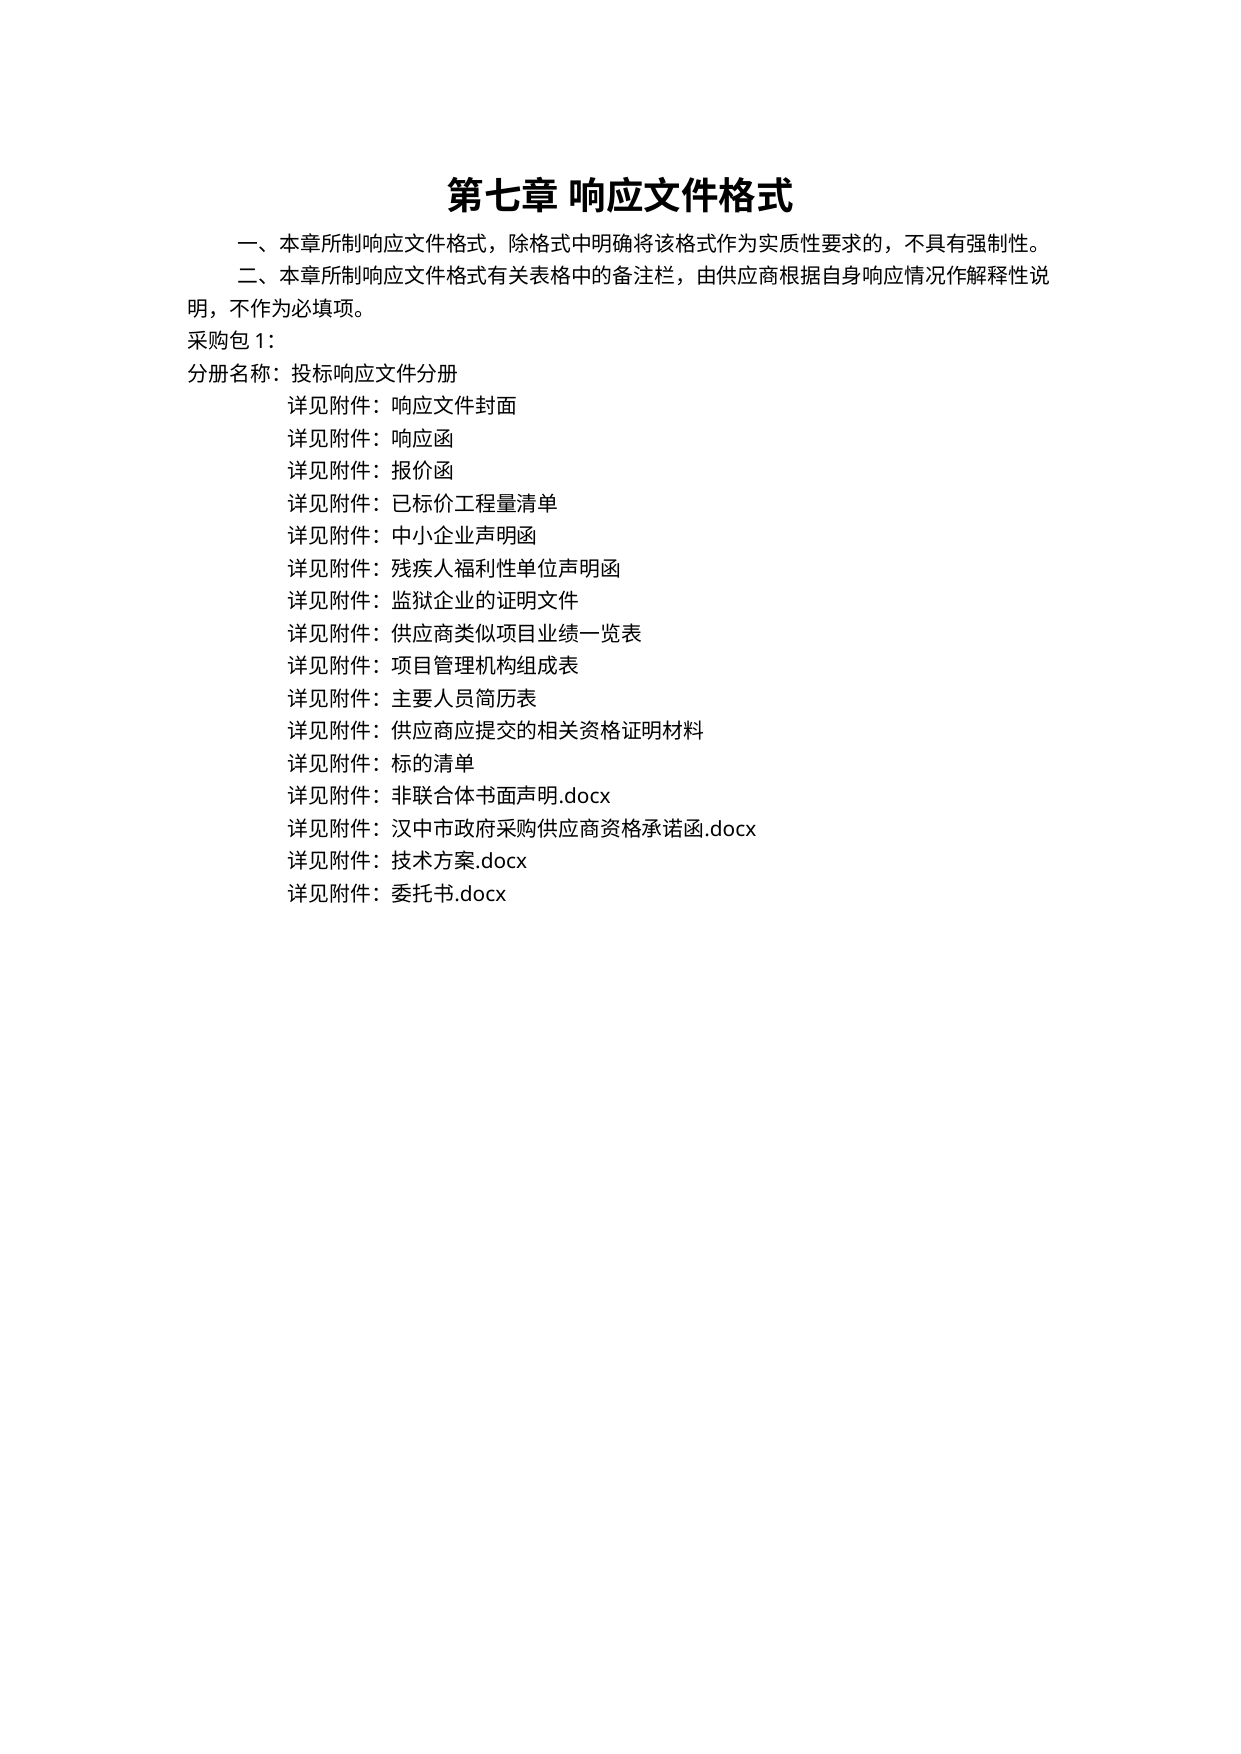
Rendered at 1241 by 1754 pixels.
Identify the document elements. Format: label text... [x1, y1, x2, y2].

text 第七章 响应文件格式 [187, 162, 1053, 227]
text 详见附件：中小企业声明函 [187, 519, 1053, 552]
text 详见附件：响应函 [187, 422, 1053, 454]
text 分册名称：投标响应文件分册 [187, 357, 1053, 389]
text 详见附件：供应商应提交的相关资格证明材料 [187, 714, 1053, 747]
text 详见附件：残疾人福利性单位声明函 [187, 552, 1053, 584]
text 采购包1： [187, 324, 1053, 357]
text 详见附件：监狱企业的证明文件 [187, 584, 1053, 617]
text 详见附件：非联合体书面声明.docx [187, 779, 1053, 812]
text 详见附件：报价函 [187, 454, 1053, 487]
text 详见附件：技术方案.docx [187, 844, 1053, 877]
text 一、本章所制响应文件格式，除格式中明确将该格式作为实质性要求的，不具有强制性。 [187, 227, 1053, 259]
text 二、本章所制响应文件格式有关表格中的备注栏，由供应商根据自身响应情况作解释性说明，不作为必填项。 [187, 259, 1053, 324]
text 详见附件：已标价工程量清单 [187, 487, 1053, 519]
text 详见附件：主要人员简历表 [187, 682, 1053, 714]
text 详见附件：项目管理机构组成表 [187, 649, 1053, 682]
text 详见附件：响应文件封面 [187, 389, 1053, 422]
text 详见附件：委托书.docx [187, 877, 1053, 909]
text 详见附件：供应商类似项目业绩一览表 [187, 617, 1053, 649]
text 详见附件：标的清单 [187, 747, 1053, 779]
text 详见附件：汉中市政府采购供应商资格承诺函.docx [187, 812, 1053, 844]
